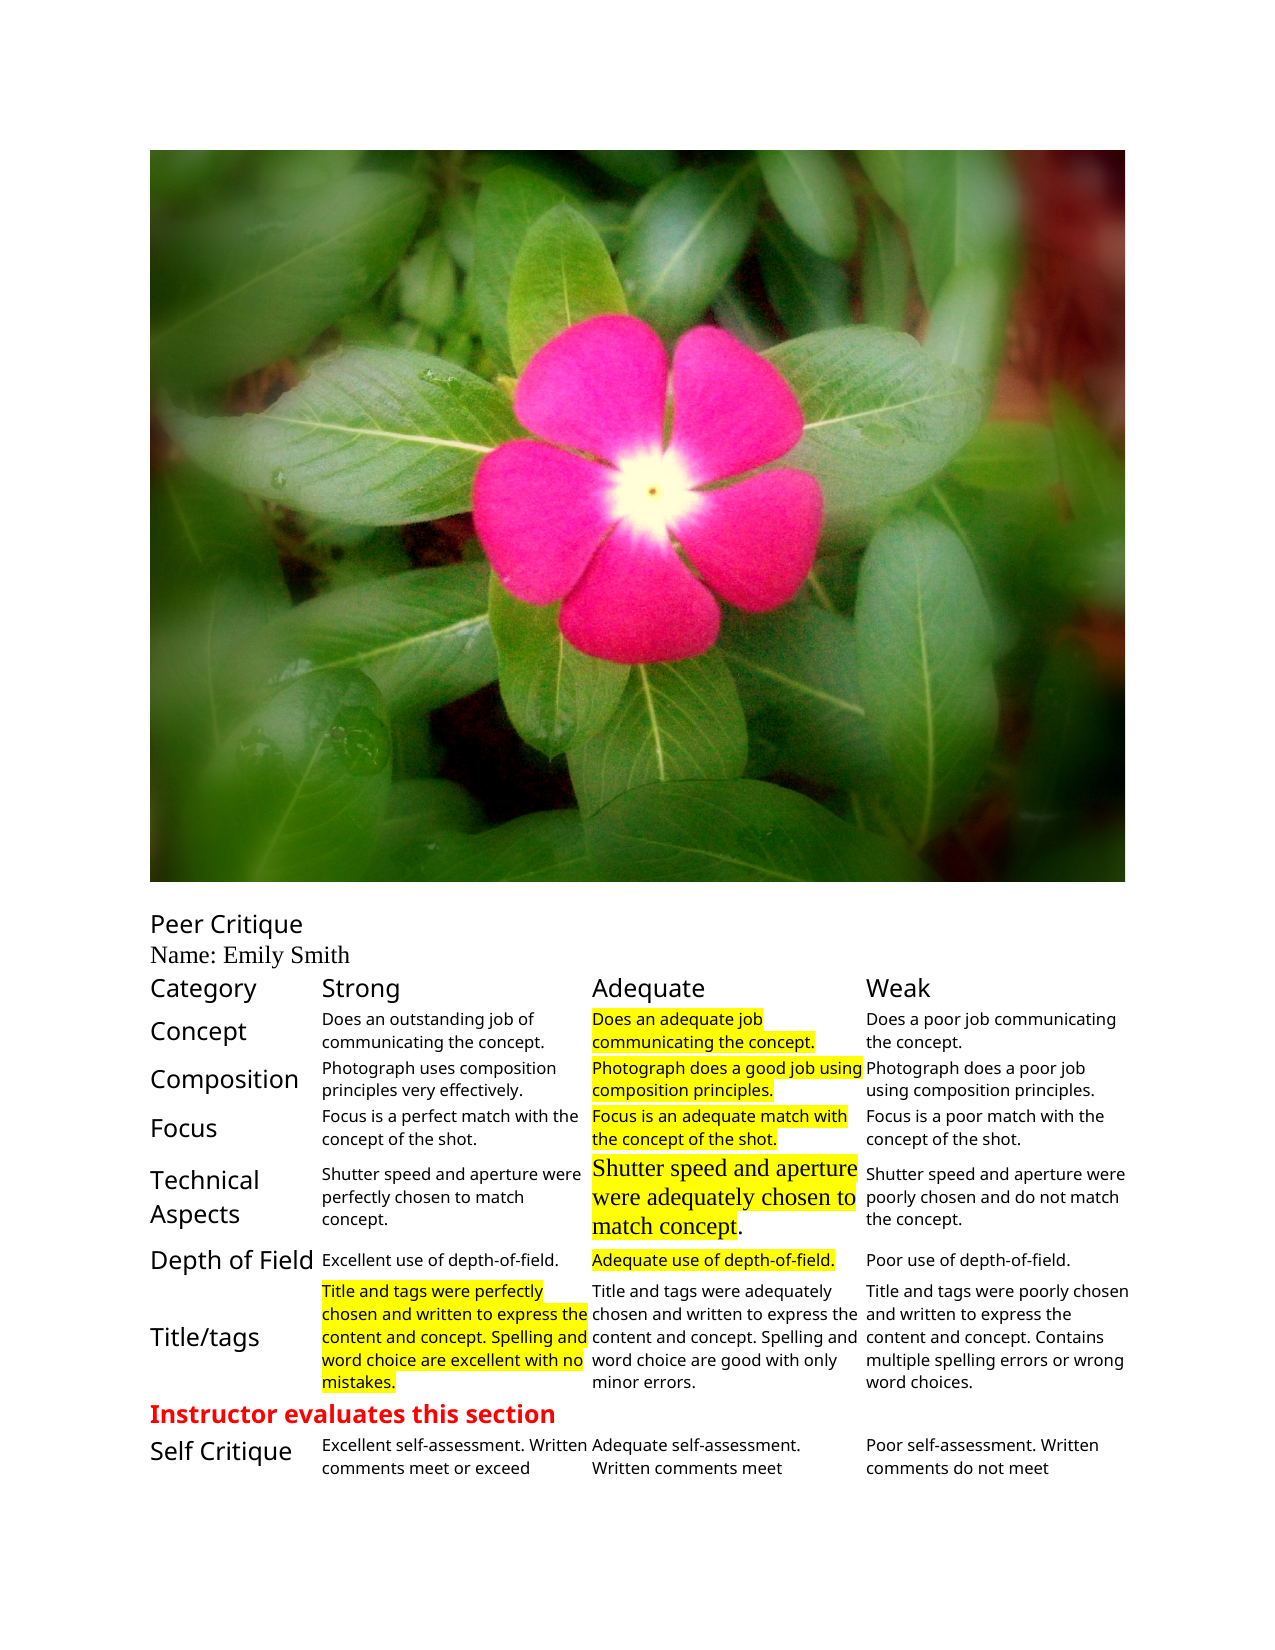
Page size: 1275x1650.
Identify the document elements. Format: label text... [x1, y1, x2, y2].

table_cell Instructor evaluates this section [149, 1395, 1133, 1432]
table_header Weak [864, 969, 1133, 1006]
table_cell Focus is a perfect match with the concept of the shot. [320, 1103, 590, 1152]
table_cell Photograph uses composition principles very effectively. [320, 1055, 590, 1103]
table_cell Title and tags were poorly chosen and written to express the content and concept. Contains multiple spelling errors or wrong word choices. [864, 1279, 1133, 1395]
table_cell Focus [149, 1103, 320, 1152]
table_cell Adequate use of depth-of-field. [590, 1241, 864, 1278]
table_header Adequate [590, 969, 864, 1006]
table_cell Excellent use of depth-of-field. [320, 1241, 590, 1278]
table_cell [864, 1432, 1133, 1481]
table_cell Does an outstanding job of communicating the concept. [320, 1006, 590, 1055]
table_cell Does an adequate job communicating the concept. [590, 1006, 864, 1055]
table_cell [590, 1432, 864, 1481]
table_cell Photograph does a poor job using composition principles. [864, 1055, 1133, 1103]
table_cell Technical Aspects [149, 1152, 320, 1241]
table_cell Depth of Field [149, 1241, 320, 1278]
table_header Category [149, 969, 320, 1006]
table_cell Focus is an adequate match with the concept of the shot. [590, 1103, 864, 1152]
table_cell Poor use of depth-of-field. [864, 1241, 1133, 1278]
table_cell Shutter speed and aperture were perfectly chosen to match concept. [320, 1152, 590, 1241]
table_cell Shutter speed and aperture were poorly chosen and do not match the concept. [864, 1152, 1133, 1241]
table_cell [320, 1432, 590, 1481]
table_cell Composition [149, 1055, 320, 1103]
table_cell Title and tags were perfectly chosen and written to express the content and concept. Spelling and word choice are excellent with no mistakes. [320, 1279, 590, 1395]
table_cell Self Critique [149, 1432, 320, 1481]
table_cell Photograph does a good job using composition principles. [590, 1055, 864, 1103]
table_cell Shutter speed and aperture were adequately chosen to match concept. [590, 1152, 864, 1241]
table_cell Title/tags [149, 1279, 320, 1395]
text Peer Critique Name: Emily Smith [150, 906, 1125, 969]
table_cell Title and tags were adequately chosen and written to express the content and concept. Spelling and word choice are good with only minor errors. [590, 1279, 864, 1395]
table_header Strong [320, 969, 590, 1006]
table_cell Focus is a poor match with the concept of the shot. [864, 1103, 1133, 1152]
table_cell Does a poor job communicating the concept. [864, 1006, 1133, 1055]
table_cell Concept [149, 1006, 320, 1055]
picture [150, 150, 1125, 882]
